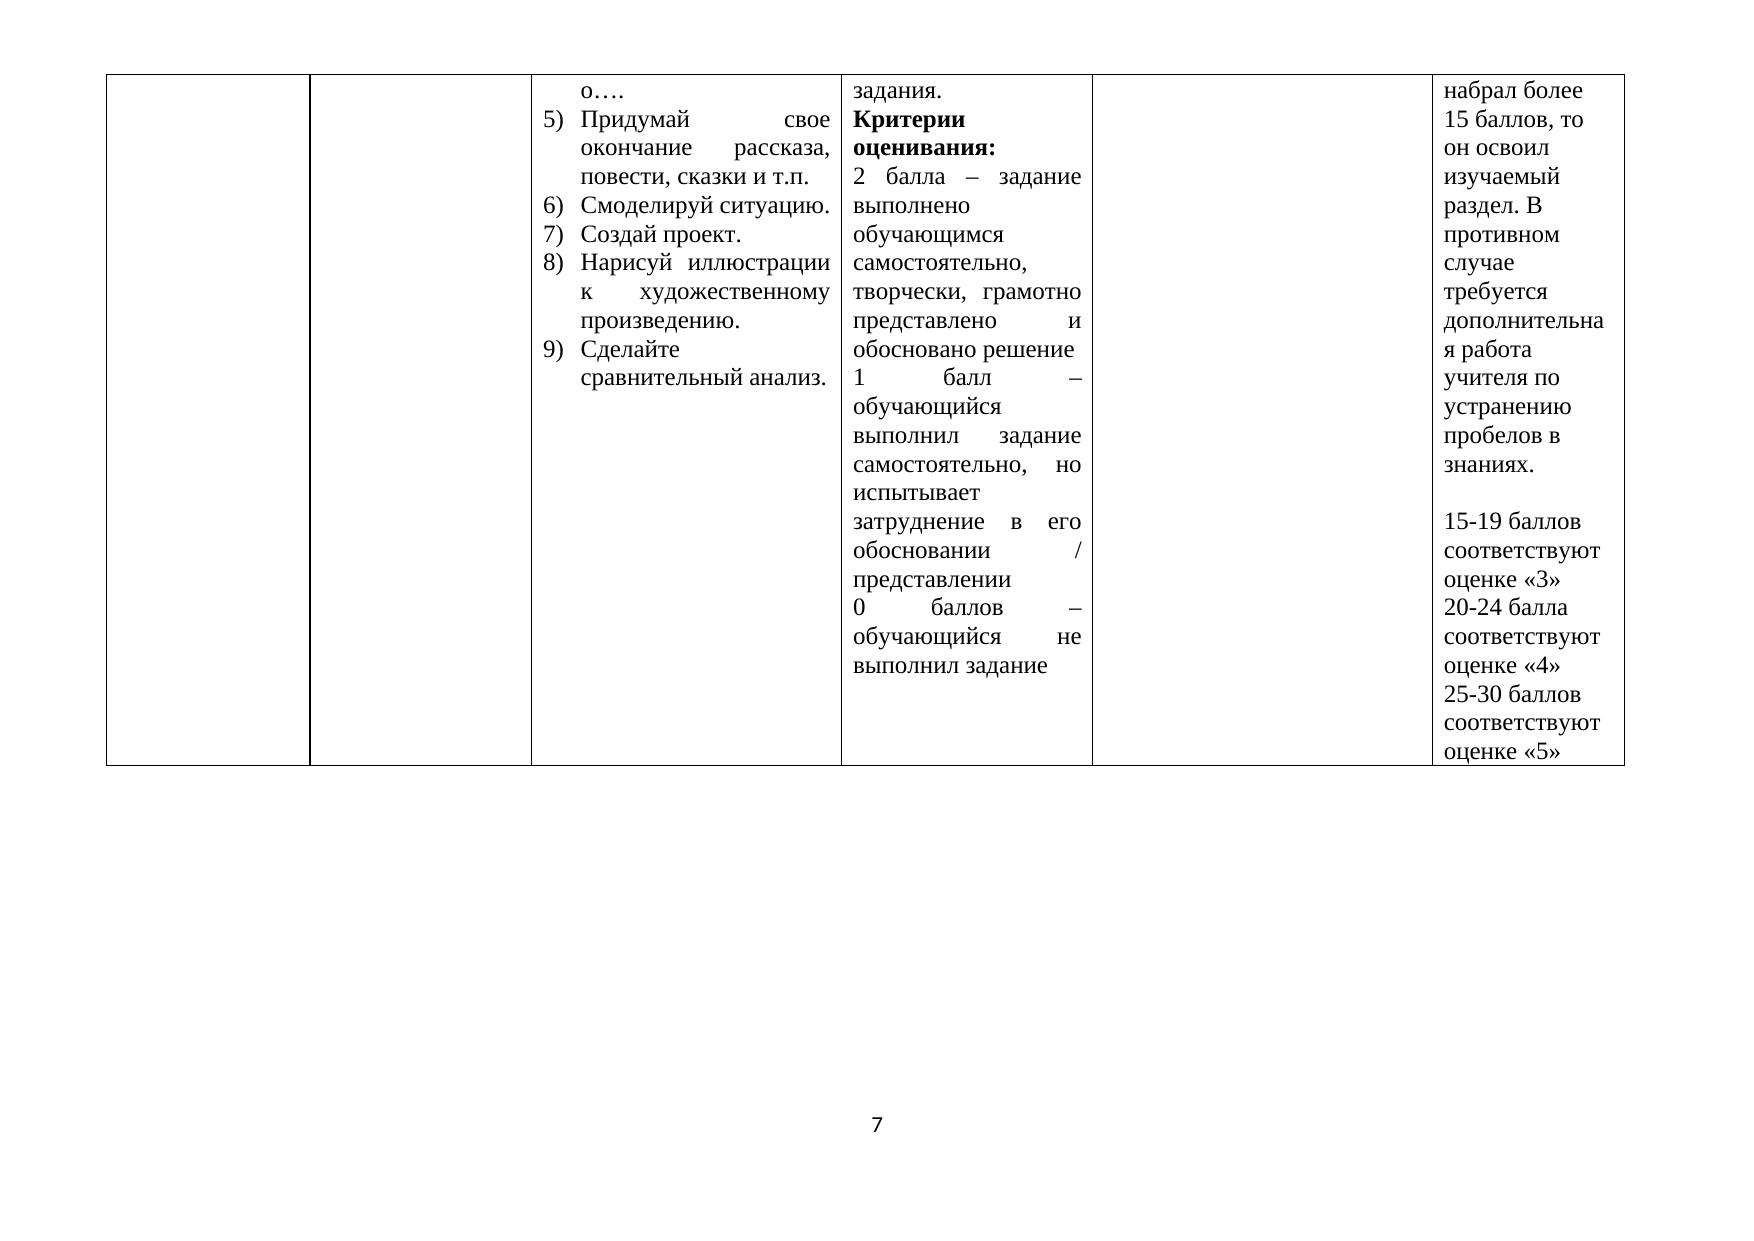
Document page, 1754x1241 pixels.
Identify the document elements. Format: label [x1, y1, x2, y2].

table_cell [311, 75, 531, 765]
table_cell [842, 75, 1092, 765]
table_cell [532, 75, 841, 765]
table_cell [1093, 75, 1432, 765]
table_cell [107, 75, 309, 765]
table_cell [1433, 75, 1624, 765]
